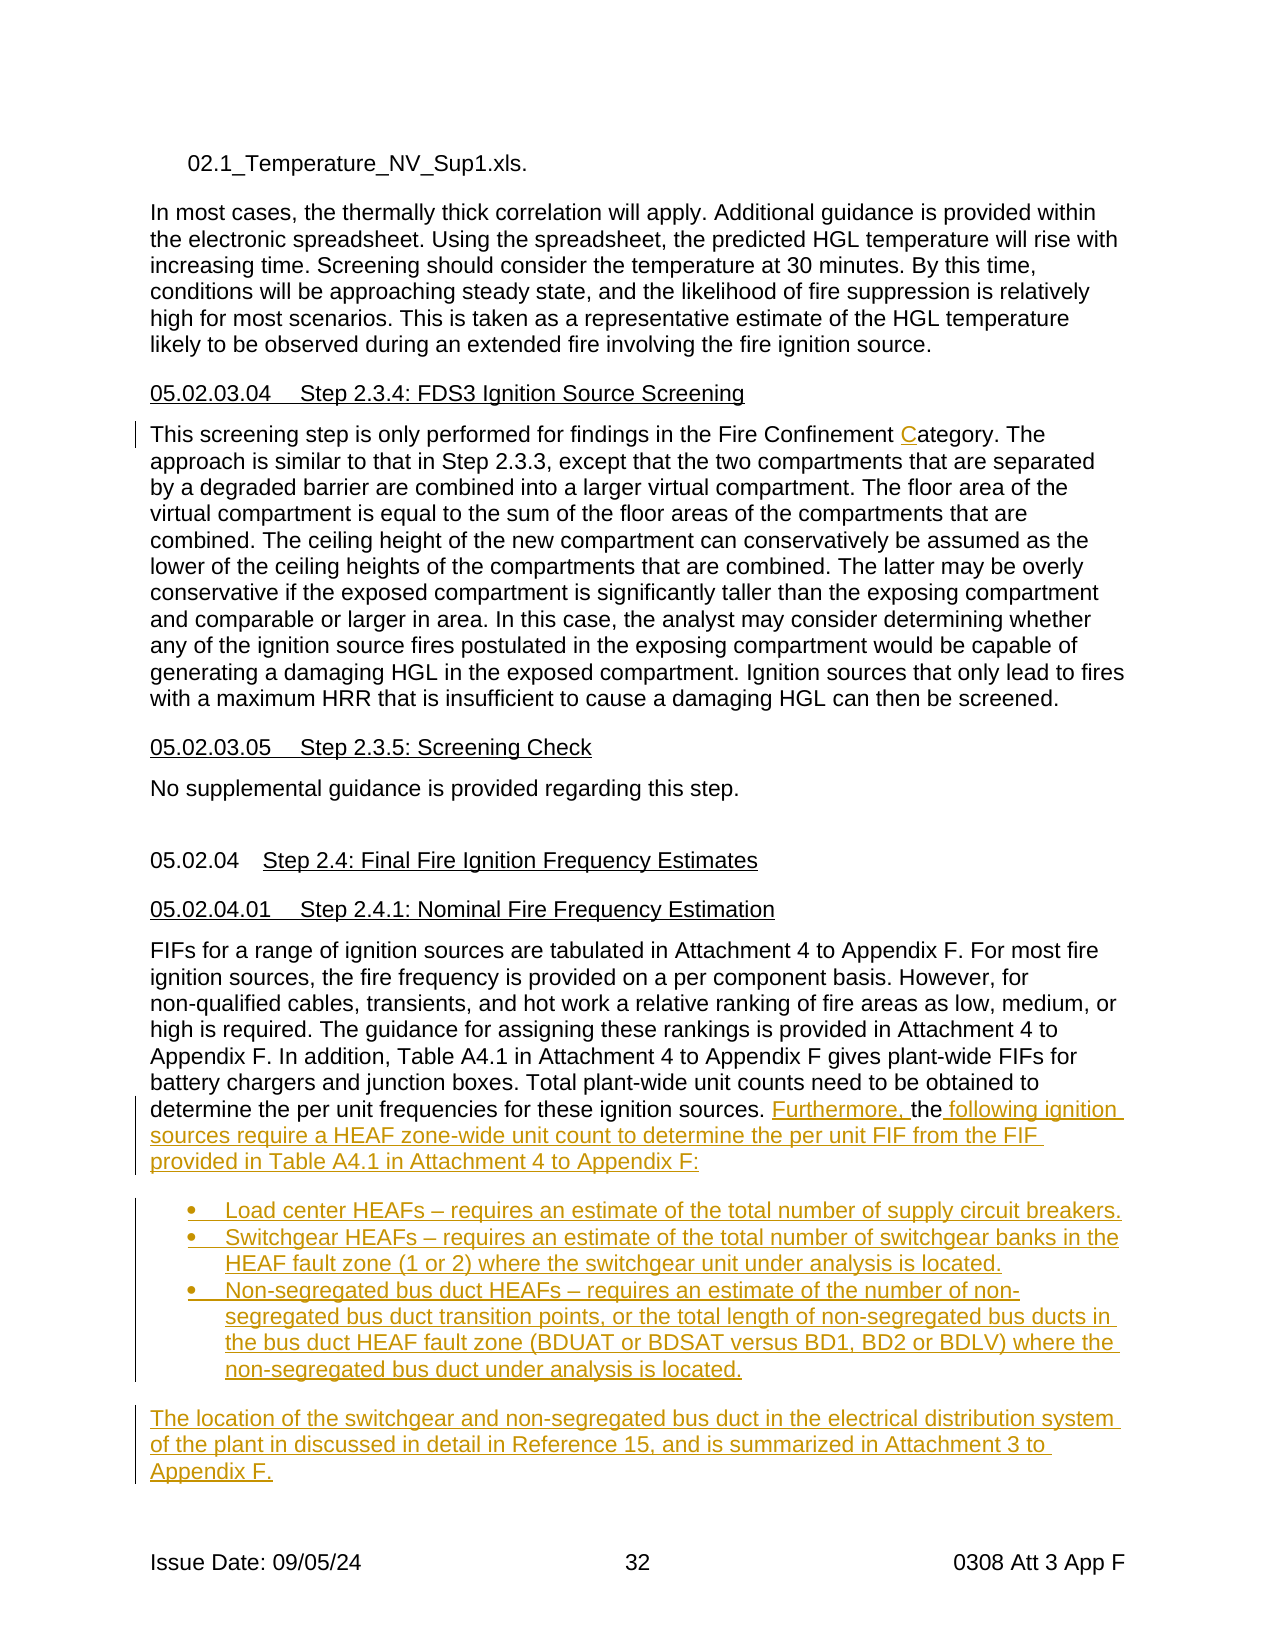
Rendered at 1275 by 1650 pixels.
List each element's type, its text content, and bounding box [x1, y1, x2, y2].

subtitle 05.02.03.04 Step 2.3.4: FDS3 Ignition Source Screening [150, 380, 1125, 407]
subtitle 05.02.03.05 Step 2.3.5: Screening Check [150, 734, 1125, 760]
subtitle 05.02.04.01 Step 2.4.1: Nominal Fire Frequency Estimation [150, 896, 1125, 923]
text No supplemental guidance is provided regarding this step. [150, 775, 1125, 801]
subtitle 05.02.04 Step 2.4: Final Fire Ignition Frequency Estimates [150, 847, 1125, 873]
text 02.1_Temperature_NV_Sup1.xls. [187, 150, 1125, 176]
text FIFs for a range of ignition sources are tabulated in Attachment 4 to Appendix F. For most fire ignition sources, the fire frequency is provided on a per component basis. However, for non-qualified cables, transients, and hot work a relative ranking of fire areas as low, medium, or high is required. The guidance for assigning these rankings is provided in Attachment 4 to Appendix F. In addition, Table A4.1 in Attachment 4 to Appendix F gives plant-wide FIFs for battery chargers and junction boxes. Total plant-wide unit counts need to be obtained to determine the per unit frequencies for these ignition sources. the [150, 937, 1125, 1174]
text This screening step is only performed for findings in the Fire Confinement ategory. The approach is similar to that in Step 2.3.3, except that the two compartments that are separated by a degraded barrier are combined into a larger virtual compartment. The floor area of the virtual compartment is equal to the sum of the floor areas of the compartments that are combined. The ceiling height of the new compartment can conservatively be assumed as the lower of the ceiling heights of the compartments that are combined. The latter may be overly conservative if the exposed compartment is significantly taller than the exposing compartment and comparable or larger in area. In this case, the analyst may consider determining whether any of the ignition source fires postulated in the exposing compartment would be capable of generating a damaging HGL in the exposed compartment. Ignition sources that only lead to fires with a maximum HRR that is insufficient to cause a damaging HGL can then be screened. [150, 421, 1125, 711]
text In most cases, the thermally thick correlation will apply. Additional guidance is provided within the electronic spreadsheet. Using the spreadsheet, the predicted HGL temperature will rise with increasing time. Screening should consider the temperature at 30 minutes. By this time, conditions will be approaching steady state, and the likelihood of fire suppression is relatively high for most scenarios. This is taken as a representative estimate of the HGL temperature likely to be observed during an extended fire involving the fire ignition source. [150, 199, 1125, 357]
